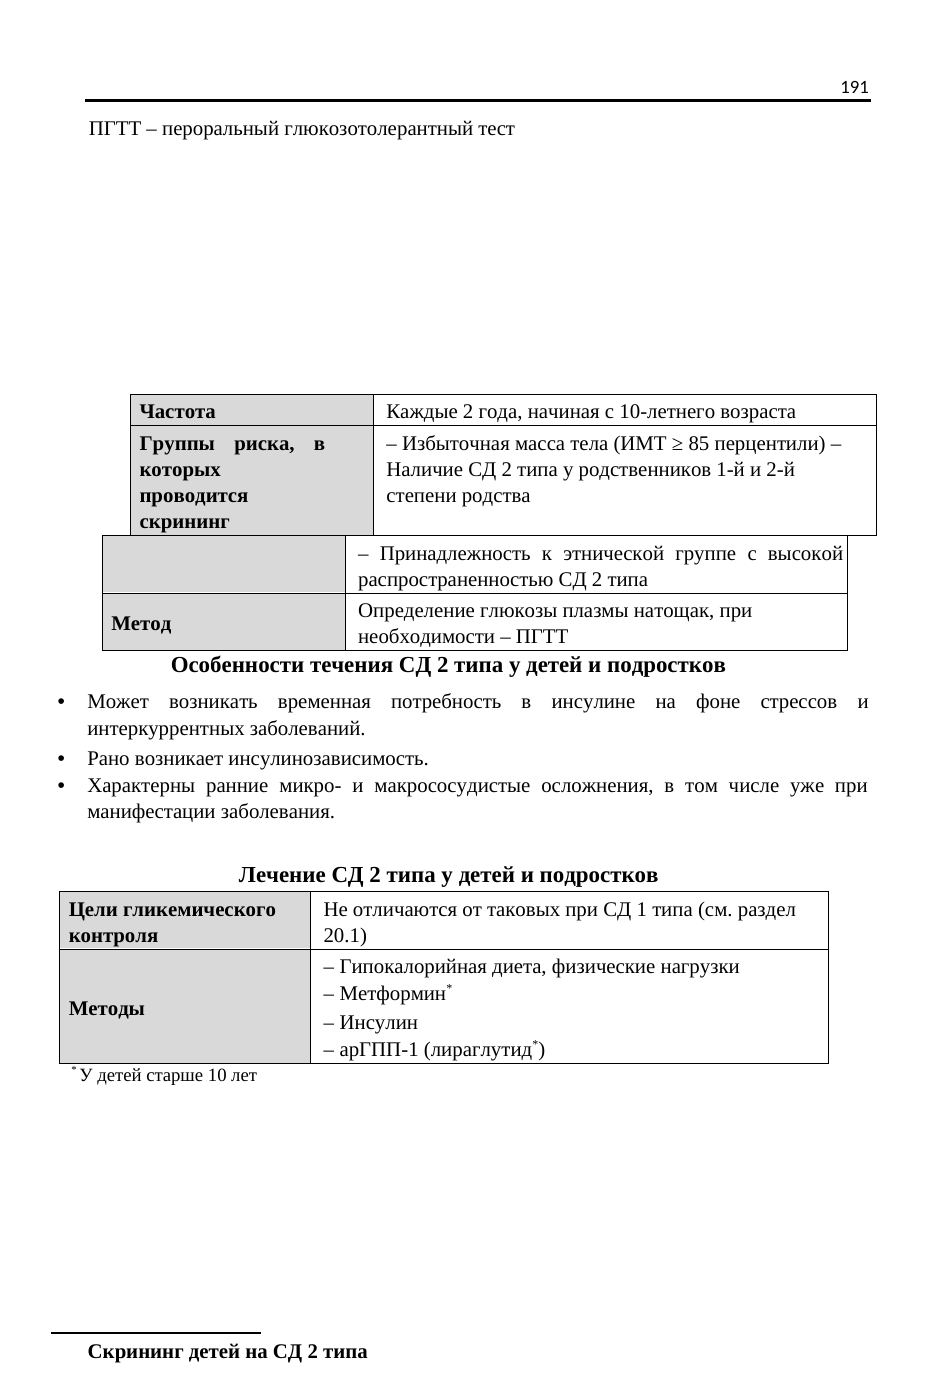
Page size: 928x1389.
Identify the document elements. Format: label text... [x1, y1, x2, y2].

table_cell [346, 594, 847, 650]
list Характерны ранние микро- и макрососудистые осложнения, в том числе уже при манифестации заболевания. [57, 773, 869, 823]
text ПГТТ – пероральный глюкозотолерантный тест [88, 116, 869, 140]
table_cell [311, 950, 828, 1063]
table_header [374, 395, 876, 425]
subtitle Лечение СД 2 типа у детей и подростков [239, 862, 876, 888]
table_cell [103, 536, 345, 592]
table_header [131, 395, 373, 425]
list Может возникать временная потребность в инсулине на фоне стрессов и интеркуррентных заболеваний. [57, 689, 869, 740]
subtitle Особенности течения СД 2 типа у детей и подростков [171, 651, 876, 677]
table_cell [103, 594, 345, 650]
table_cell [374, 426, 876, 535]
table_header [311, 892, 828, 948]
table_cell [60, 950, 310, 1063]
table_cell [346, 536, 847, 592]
text * У детей старше 10 лет [71, 1064, 869, 1085]
list Рано возникает инсулинозависимость. [57, 745, 869, 769]
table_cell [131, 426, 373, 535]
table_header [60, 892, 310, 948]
